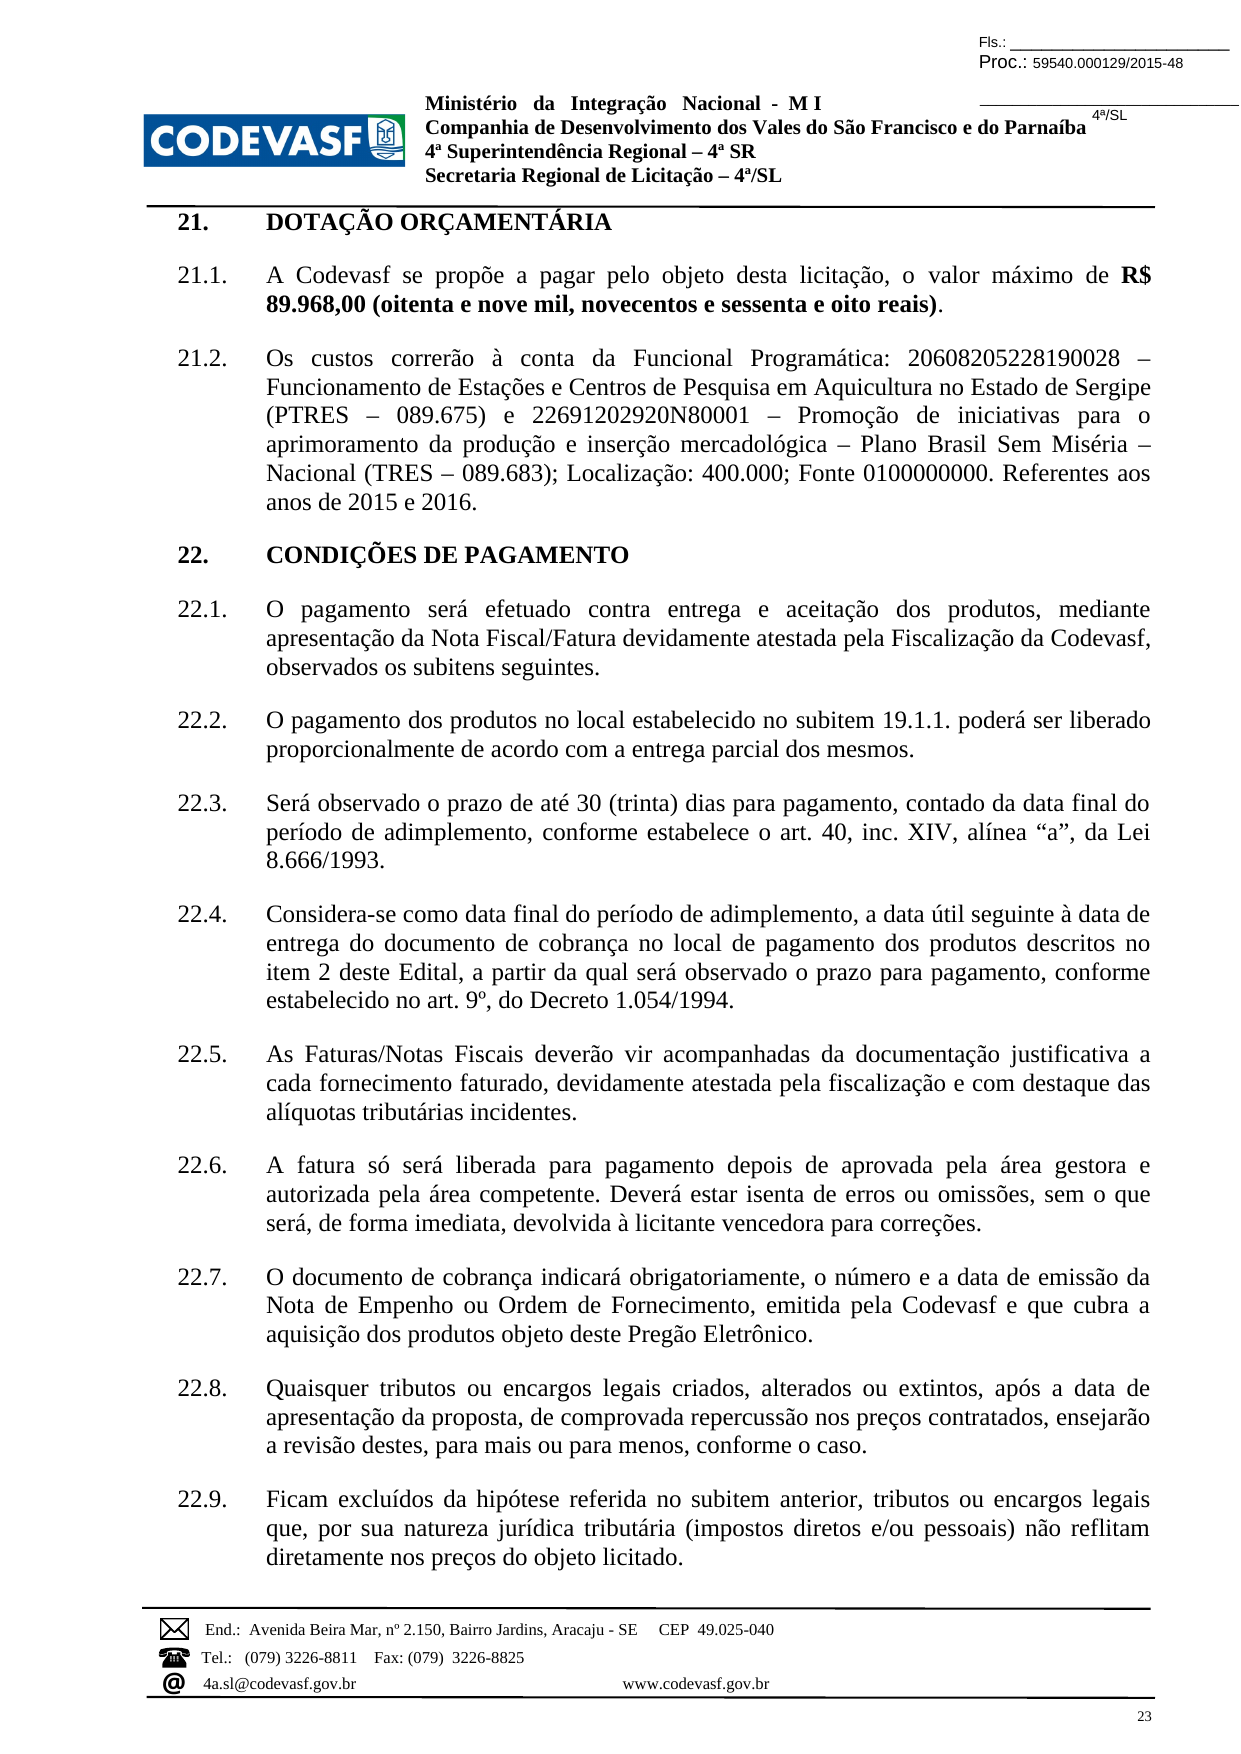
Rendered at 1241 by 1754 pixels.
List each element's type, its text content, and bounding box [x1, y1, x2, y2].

text 22.5. As Faturas/Notas Fiscais deverão vir acompanhadas da documentação justificativa a cada fornecimento faturado, devidamente atestada pela fiscalização e com destaque das alíquotas tributárias incidentes. [177, 1039, 1152, 1126]
text 21. DOTAÇÃO ORÇAMENTÁRIA [177, 207, 1152, 236]
text 22.1. O pagamento será efetuado contra entrega e aceitação dos produtos, mediante apresentação da Nota Fiscal/Fatura devidamente atestada pela Fiscalização da Codevasf, observados os subitens seguintes. [177, 594, 1152, 681]
text 22.6. A fatura só será liberada para pagamento depois de aprovada pela área gestora e autorizada pela área competente. Deverá estar isenta de erros ou omissões, sem o que será, de forma imediata, devolvida à licitante vencedora para correções. [177, 1151, 1152, 1237]
text 21.1. A Codevasf se propõe a pagar pelo objeto desta licitação, o valor máximo de R$ 89.968,00 (oitenta e nove mil, novecentos e sessenta e oito reais). [177, 261, 1152, 318]
text 22. CONDIÇÕES DE PAGAMENTO [177, 541, 1152, 569]
text 21.2. Os custos correrão à conta da Funcional Programática: 20608205228190028 – Funcionamento de Estações e Centros de Pesquisa em Aquicultura no Estado de Sergipe (PTRES – 089.675) e 22691202920N80001 – Promoção de iniciativas para o aprimoramento da produção e inserção mercadológica – Plano Brasil Sem Miséria – Nacional (TRES – 089.683); Localização: 400.000; Fonte 0100000000. Referentes aos anos de 2015 e 2016. [177, 343, 1152, 516]
text 22.3. Será observado o prazo de até 30 (trinta) dias para pagamento, contado da data final do período de adimplemento, conforme estabelece o art. 40, inc. XIV, alínea “a”, da Lei 8.666/1993. [177, 788, 1152, 874]
text 22.9. Ficam excluídos da hipótese referida no subitem anterior, tributos ou encargos legais que, por sua natureza jurídica tributária (impostos diretos e/ou pessoais) não reflitam diretamente nos preços do objeto licitado. [177, 1484, 1152, 1571]
text 22.8. Quaisquer tributos ou encargos legais criados, alterados ou extintos, após a data de apresentação da proposta, de comprovada repercussão nos preços contratados, ensejarão a revisão destes, para mais ou para menos, conforme o caso. [177, 1373, 1152, 1459]
text 22.4. Considera-se como data final do período de adimplemento, a data útil seguinte à data de entrega do documento de cobrança no local de pagamento dos produtos descritos no item 2 deste Edital, a partir da qual será observado o prazo para pagamento, conforme estabelecido no art. 9º, do Decreto 1.054/1994. [177, 899, 1152, 1014]
text 22.7. O documento de cobrança indicará obrigatoriamente, o número e a data de emissão da Nota de Empenho ou Ordem de Fornecimento, emitida pela Codevasf e que cubra a aquisição dos produtos objeto deste Pregão Eletrônico. [177, 1262, 1152, 1348]
picture [143, 114, 406, 167]
text 22.2. O pagamento dos produtos no local estabelecido no subitem 19.1.1. poderá ser liberado proporcionalmente de acordo com a entrega parcial dos mesmos. [177, 706, 1152, 763]
